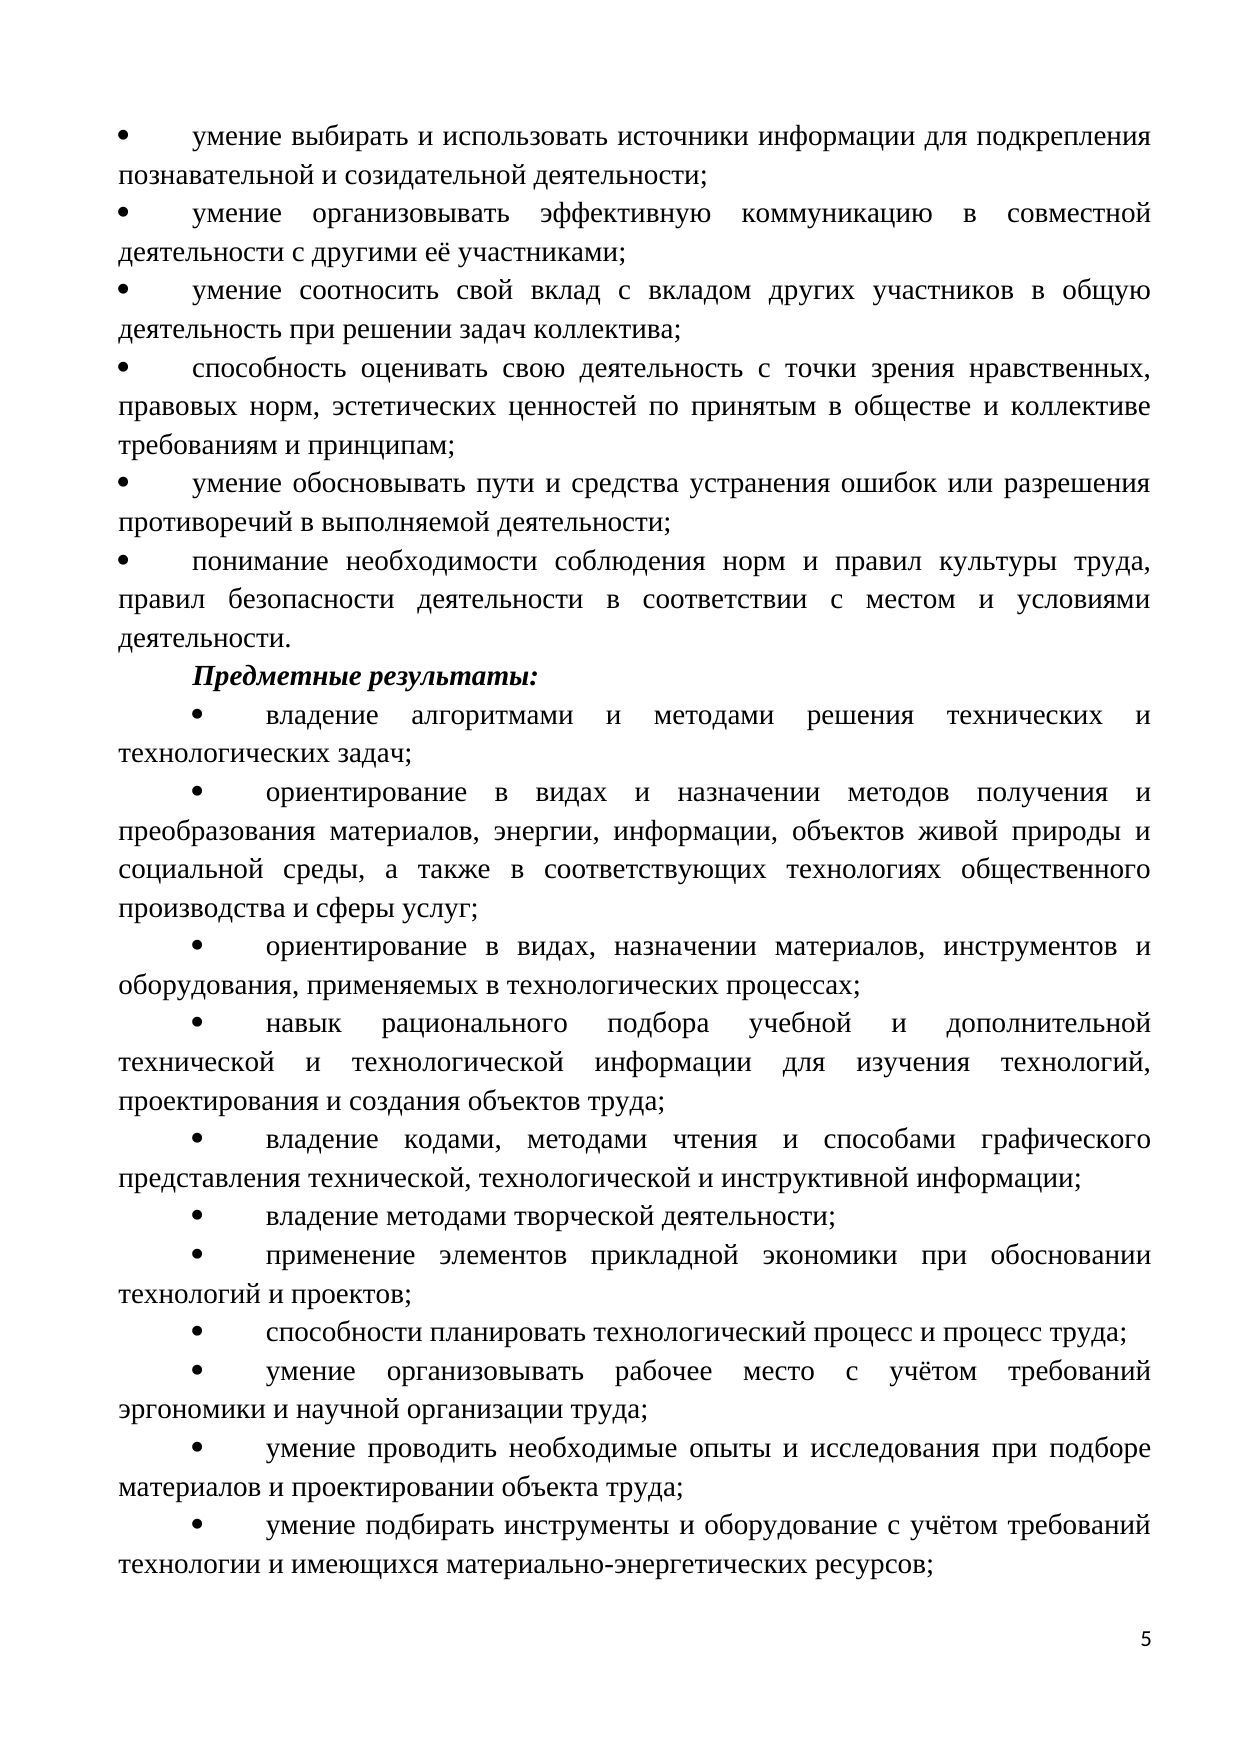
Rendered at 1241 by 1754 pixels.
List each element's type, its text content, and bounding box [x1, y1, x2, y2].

list владение методами творческой деятельности; [118, 1198, 1152, 1232]
list навык рационального подбора учебной и дополнительной технической и технологической информации для изучения технологий, проектирования и создания объектов труда; [118, 1006, 1152, 1116]
list умение организовывать эффективную коммуникацию в совместной деятельности с другими её участниками; [118, 195, 1152, 267]
list умение подбирать инструменты и оборудование с учётом требований технологии и имеющихся материально-энергетических ресурсов; [118, 1507, 1152, 1579]
text Предметные результаты: [118, 658, 1152, 692]
list способность оценивать свою деятельность с точки зрения нравственных, правовых норм, эстетических ценностей по принятым в обществе и коллективе требованиям и принципам; [118, 350, 1152, 460]
list понимание необходимости соблюдения норм и правил культуры труда, правил безопасности деятельности в соответствии с местом и условиями деятельности. [118, 543, 1152, 653]
list ориентирование в видах, назначении материалов, инструментов и оборудования, применяемых в технологических процессах; [118, 928, 1152, 1001]
list умение обосновывать пути и средства устранения ошибок или разрешения противоречий в выполняемой деятельности; [118, 465, 1152, 538]
list умение проводить необходимые опыты и исследования при подборе материалов и проектировании объекта труда; [118, 1430, 1152, 1502]
list умение соотносить свой вклад с вкладом других участников в общую деятельность при решении задач коллектива; [118, 272, 1152, 345]
list владение кодами, методами чтения и способами графического представления технической, технологической и инструктивной информации; [118, 1121, 1152, 1193]
list умение организовывать рабочее место с учётом требований эргономики и научной организации труда; [118, 1353, 1152, 1425]
list умение выбирать и использовать источники информации для подкрепления познавательной и созидательной деятельности; [118, 118, 1152, 190]
list ориентирование в видах и назначении методов получения и преобразования материалов, энергии, информации, объектов живой природы и социальной среды, а также в соответствующих технологиях общественного производства и сферы услуг; [118, 774, 1152, 923]
list владение алгоритмами и методами решения технических и технологических задач; [118, 697, 1152, 769]
list применение элементов прикладной экономики при обосновании технологий и проектов; [118, 1237, 1152, 1309]
list способности планировать технологический процесс и процесс труда; [118, 1314, 1152, 1348]
